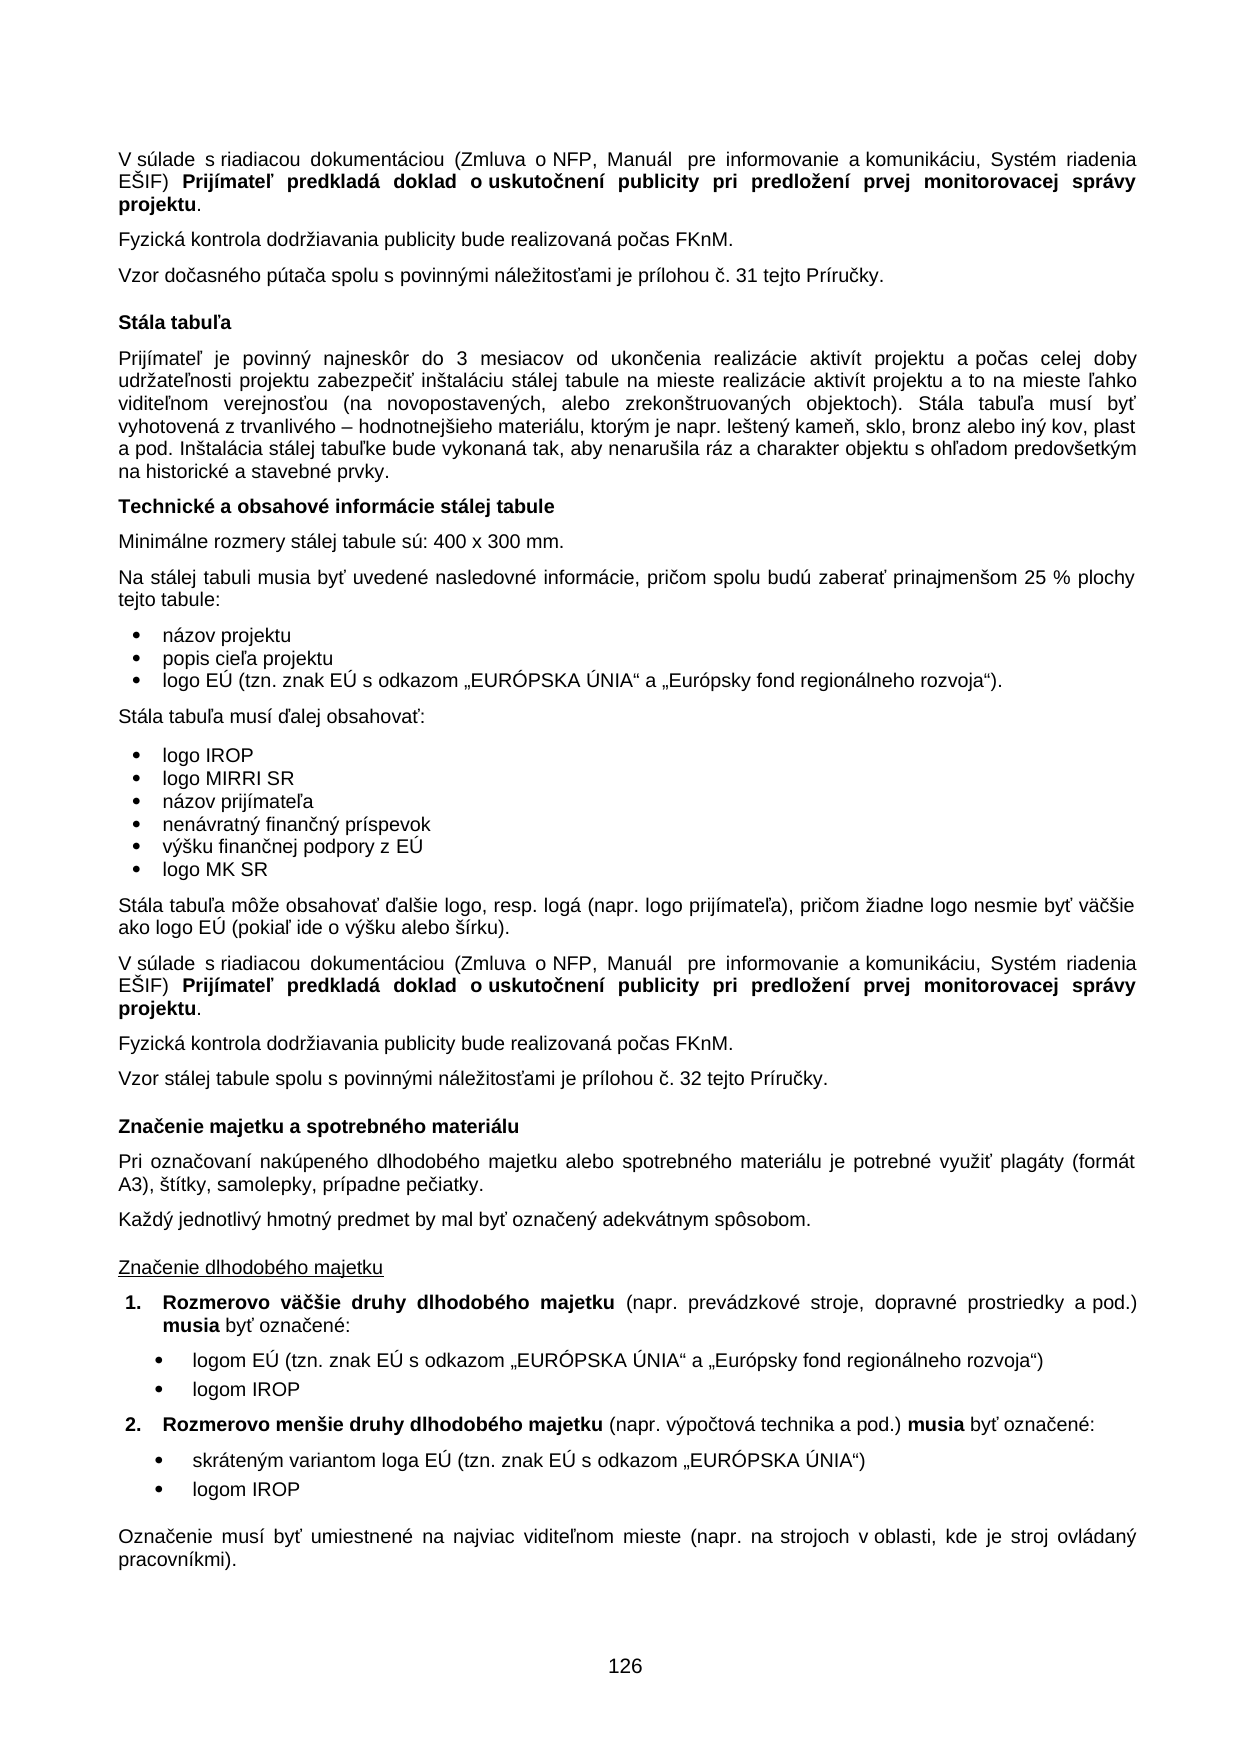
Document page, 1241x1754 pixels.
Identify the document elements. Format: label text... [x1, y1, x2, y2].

text Stála tabuľa môže obsahovať ďalšie logo, resp. logá (napr. logo prijímateľa), pričom žiadne logo nesmie byť väčšie ako logo EÚ (pokiaľ ide o výšku alebo šírku). [118, 893, 1137, 939]
list Rozmerovo menšie druhy dlhodobého majetku (napr. výpočtová technika a pod.) musia byť označené: [125, 1413, 1137, 1436]
text Pri označovaní nakúpeného dlhodobého majetku alebo spotrebného materiálu je potrebné využiť plagáty (formát A3), štítky, samolepky, prípadne pečiatky. [118, 1150, 1137, 1196]
text Minimálne rozmery stálej tabule sú: 400 x 300 mm. [118, 530, 1137, 553]
list logo IROP [133, 744, 1137, 767]
text Fyzická kontrola dodržiavania publicity bude realizovaná počas FKnM. [118, 228, 1137, 251]
text V súlade s riadiacou dokumentáciou (Zmluva o NFP, Manuál pre informovanie a komunikáciu, Systém riadenia EŠIF) Prijímateľ predkladá doklad o uskutočnení publicity pri predložení prvej monitorovacej správy projektu. [118, 951, 1137, 1019]
list Rozmerovo väčšie druhy dlhodobého majetku (napr. prevádzkové stroje, dopravné prostriedky a pod.) musia byť označené: [125, 1291, 1137, 1336]
text Stála tabuľa musí ďalej obsahovať: [118, 704, 1137, 727]
list skráteným variantom loga EÚ (tzn. znak EÚ s odkazom „EURÓPSKA ÚNIA“) [155, 1448, 1137, 1471]
text Vzor dočasného pútača spolu s povinnými náležitosťami je prílohou č. 31 tejto Príručky. [118, 263, 1137, 286]
list logo MK SR [133, 858, 1137, 881]
text Značenie dlhodobého majetku [118, 1256, 1137, 1278]
text Technické a obsahové informácie stálej tabule [118, 495, 1137, 518]
text Značenie majetku a spotrebného materiálu [118, 1115, 1137, 1138]
text Stála tabuľa [118, 311, 1137, 334]
list výšku finančnej podpory z EÚ [133, 835, 1137, 858]
list logom IROP [155, 1378, 1137, 1401]
list logom IROP [155, 1478, 1137, 1500]
list popis cieľa projektu [133, 646, 1137, 669]
list logo EÚ (tzn. znak EÚ s odkazom „EURÓPSKA ÚNIA“ a „Európsky fond regionálneho rozvoja“). [133, 669, 1137, 692]
list názov projektu [133, 623, 1137, 646]
text Na stálej tabuli musia byť uvedené nasledovné informácie, pričom spolu budú zaberať prinajmenšom 25 % plochy tejto tabule: [118, 566, 1137, 611]
text Prijímateľ je povinný najneskôr do 3 mesiacov od ukončenia realizácie aktivít projektu a počas celej doby udržateľnosti projektu zabezpečiť inštaláciu stálej tabule na mieste realizácie aktivít projektu a to na mieste ľahko viditeľnom verejnosťou (na novopostavených, alebo zrekonštruovaných objektoch). Stála tabuľa musí byť vyhotovená z trvanlivého – hodnotnejšieho materiálu, ktorým je napr. leštený kameň, sklo, bronz alebo iný kov, plast a pod. Inštalácia stálej tabuľke bude vykonaná tak, aby nenarušila ráz a charakter objektu s ohľadom predovšetkým na historické a stavebné prvky. [118, 346, 1137, 483]
list názov prijímateľa [133, 790, 1137, 813]
list logom EÚ (tzn. znak EÚ s odkazom „EURÓPSKA ÚNIA“ a „Európsky fond regionálneho rozvoja“) [155, 1349, 1137, 1372]
text Vzor stálej tabule spolu s povinnými náležitosťami je prílohou č. 32 tejto Príručky. [118, 1067, 1137, 1090]
list logo MIRRI SR [133, 767, 1137, 790]
text Fyzická kontrola dodržiavania publicity bude realizovaná počas FKnM. [118, 1032, 1137, 1055]
list nenávratný finančný príspevok [133, 813, 1137, 835]
text Označenie musí byť umiestnené na najviac viditeľnom mieste (napr. na strojoch v oblasti, kde je stroj ovládaný pracovníkmi). [118, 1525, 1137, 1571]
text Každý jednotlivý hmotný predmet by mal byť označený adekvátnym spôsobom. [118, 1208, 1137, 1231]
text V súlade s riadiacou dokumentáciou (Zmluva o NFP, Manuál pre informovanie a komunikáciu, Systém riadenia EŠIF) Prijímateľ predkladá doklad o uskutočnení publicity pri predložení prvej monitorovacej správy projektu. [118, 148, 1137, 216]
